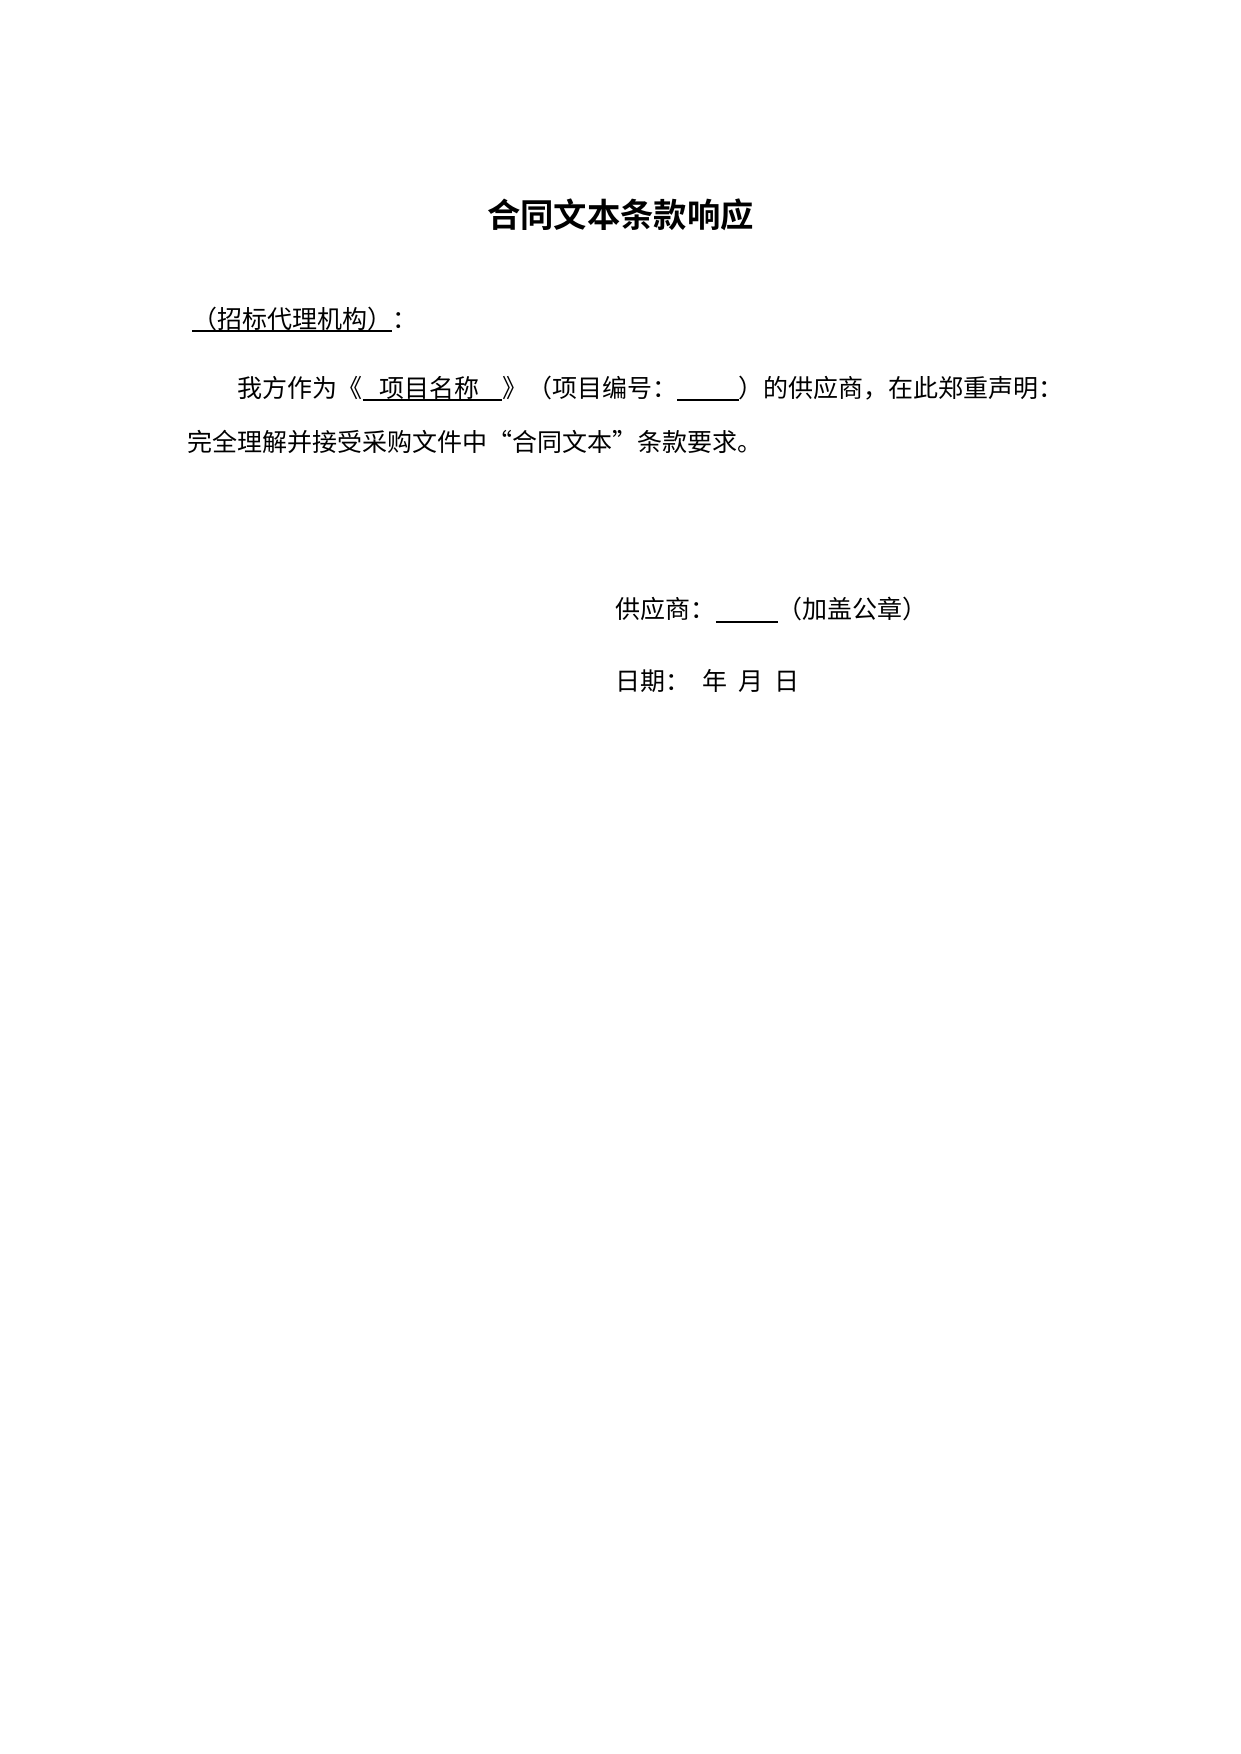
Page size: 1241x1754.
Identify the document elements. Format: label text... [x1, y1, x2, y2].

text （招标代理机构）： [192, 299, 1053, 335]
subtitle 合同文本条款响应 [187, 189, 1053, 237]
text 供应商： （加盖公章） [187, 590, 1053, 626]
text 我方作为《 项目名称 》（项目编号： ）的供应商，在此郑重声明：完全理解并接受采购文件中“合同文本”条款要求。 [187, 368, 1053, 459]
text 日期： 年 月 日 [187, 662, 1053, 698]
